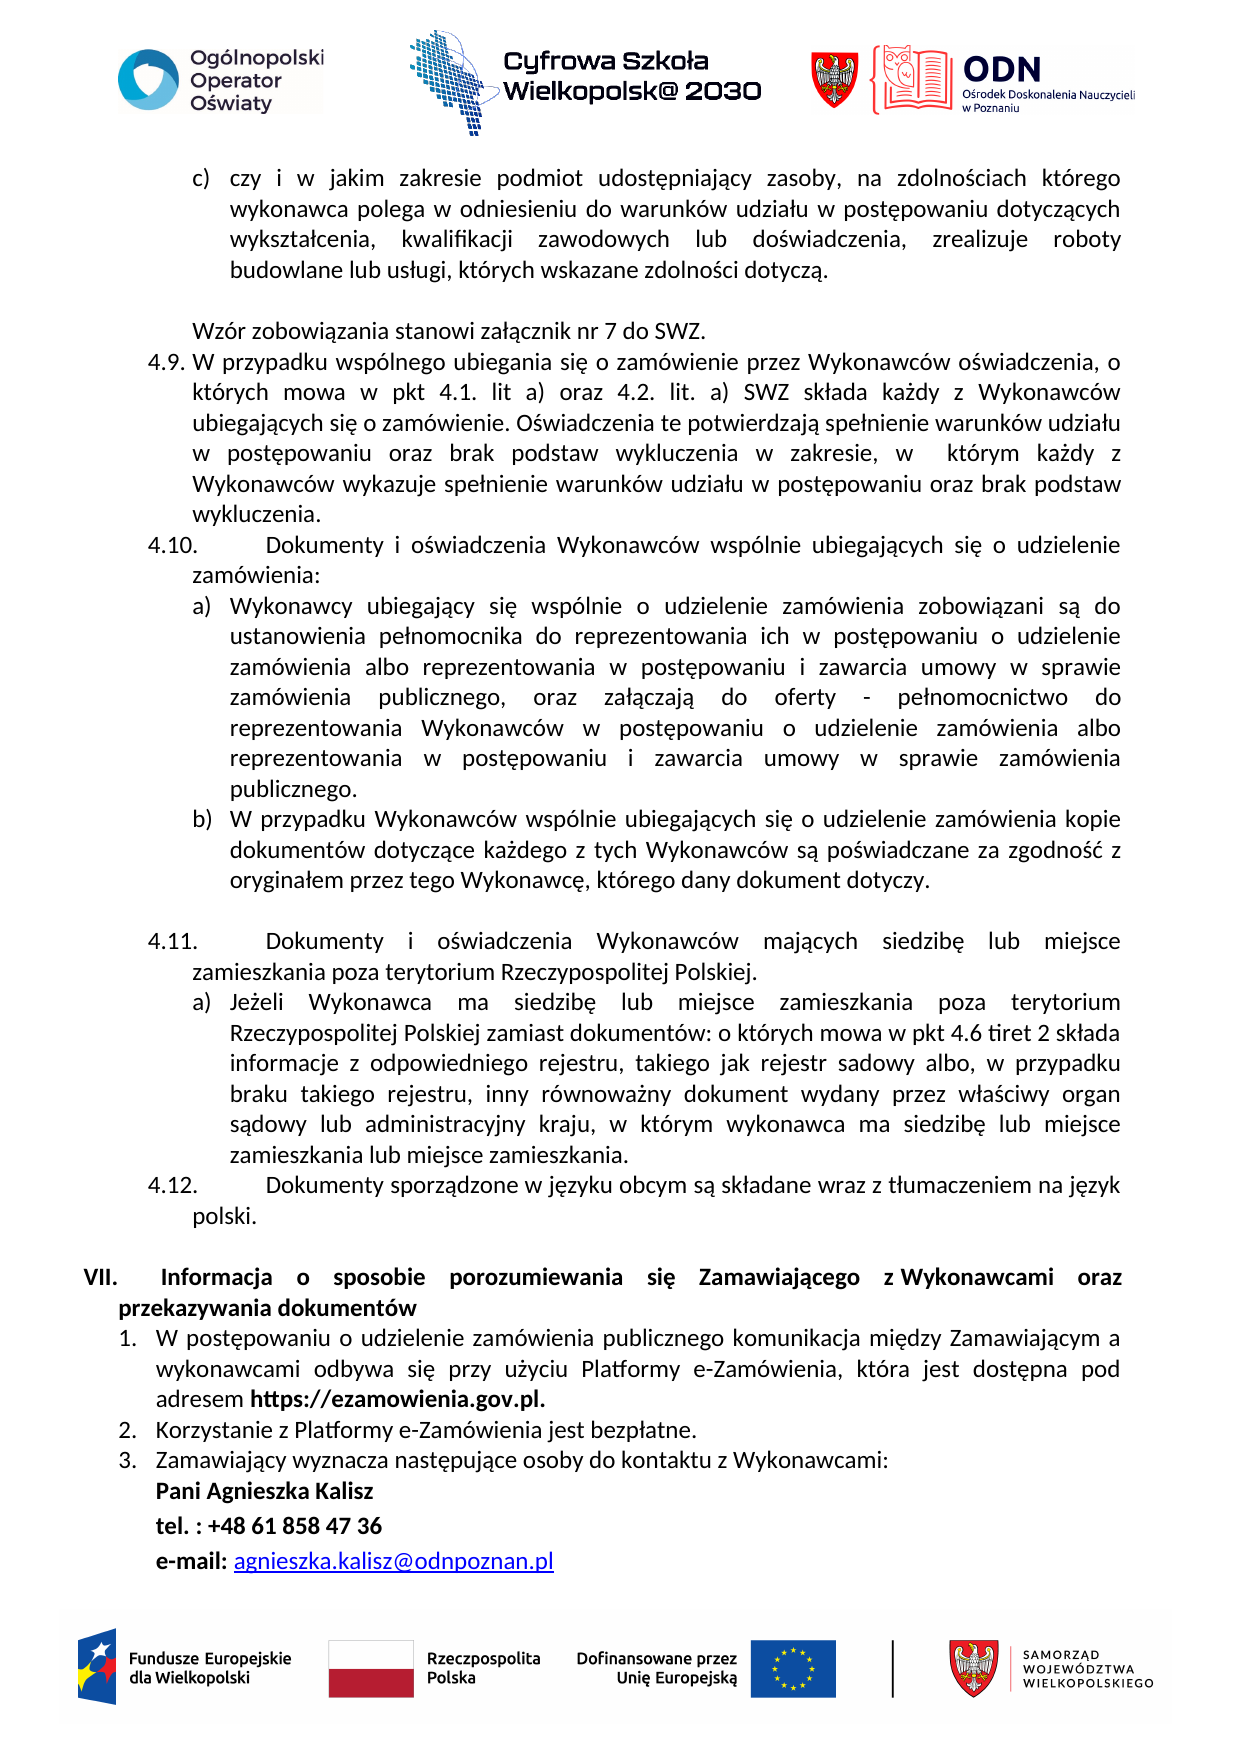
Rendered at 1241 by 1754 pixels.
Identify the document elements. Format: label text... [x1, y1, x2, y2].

list W postępowaniu o udzielenie zamówienia publicznego komunikacja między Zamawiającym a wykonawcami odbywa się przy użyciu Platformy e-Zamówienia, która jest dostępna pod adresem https://ezamowienia.gov.pl. [118, 1322, 1122, 1414]
text Wzór zobowiązania stanowi załącznik nr 7 do SWZ. [192, 315, 1122, 346]
list Zamawiający wyznacza następujące osoby do kontaktu z Wykonawcami: [118, 1444, 1122, 1475]
list Dokumenty i oświadczenia Wykonawców wspólnie ubiegających się o udzielenie zamówienia: [148, 529, 1122, 590]
list e-mail: agnieszka.kalisz@odnpoznan.pl [156, 1545, 1122, 1575]
list Jeżeli Wykonawca ma siedzibę lub miejsce zamieszkania poza terytorium Rzeczypospolitej Polskiej zamiast dokumentów: o których mowa w pkt 4.6 tiret 2 składa informacje z odpowiedniego rejestru, takiego jak rejestr sadowy albo, w przypadku braku takiego rejestru, inny równoważny dokument wydany przez właściwy organ sądowy lub administracyjny kraju, w którym wykonawca ma siedzibę lub miejsce zamieszkania lub miejsce zamieszkania. [192, 987, 1122, 1170]
list Korzystanie z Platformy e-Zamówienia jest bezpłatne. [118, 1414, 1122, 1444]
picture [811, 45, 1135, 115]
list W przypadku Wykonawców wspólnie ubiegających się o udzielenie zamówienia kopie dokumentów dotyczące każdego z tych Wykonawców są poświadczane za zgodność z oryginałem przez tego Wykonawcę, którego dany dokument dotyczy. [192, 803, 1122, 895]
list Informacja o sposobie porozumiewania się Zamawiającego z Wykonawcami oraz przekazywania dokumentów [118, 1261, 1122, 1322]
list Dokumenty i oświadczenia Wykonawców mających siedzibę lub miejsce zamieszkania poza terytorium Rzeczypospolitej Polskiej. [148, 926, 1122, 987]
list W przypadku wspólnego ubiegania się o zamówienie przez Wykonawców oświadczenia, o których mowa w pkt 4.1. lit a) oraz 4.2. lit. a) SWZ składa każdy z Wykonawców ubiegających się o zamówienie. Oświadczenia te potwierdzają spełnienie warunków udziału w postępowaniu oraz brak podstaw wykluczenia w zakresie, w którym każdy z Wykonawców wykazuje spełnienie warunków udziału w postępowaniu oraz brak podstaw wykluczenia. [148, 346, 1122, 529]
list Dokumenty sporządzone w języku obcym są składane wraz z tłumaczeniem na język polski. [148, 1170, 1122, 1231]
picture [118, 49, 324, 114]
list Wykonawcy ubiegający się wspólnie o udzielenie zamówienia zobowiązani są do ustanowienia pełnomocnika do reprezentowania ich w postępowaniu o udzielenie zamówienia albo reprezentowania w postępowaniu i zawarcia umowy w sprawie zamówienia publicznego, oraz załączają do oferty - pełnomocnictwo do reprezentowania Wykonawców w postępowaniu o udzielenie zamówienia albo reprezentowania w postępowaniu i zawarcia umowy w sprawie zamówienia publicznego. [192, 590, 1122, 803]
picture [59, 1609, 1172, 1724]
picture [410, 30, 762, 136]
list Pani Agnieszka Kalisz [156, 1475, 1122, 1505]
list czy i w jakim zakresie podmiot udostępniający zasoby, na zdolnościach którego wykonawca polega w odniesieniu do warunków udziału w postępowaniu dotyczących wykształcenia, kwalifikacji zawodowych lub doświadczenia, zrealizuje roboty budowlane lub usługi, których wskazane zdolności dotyczą. [192, 162, 1122, 284]
list tel. : +48 61 858 47 36 [156, 1510, 1122, 1540]
